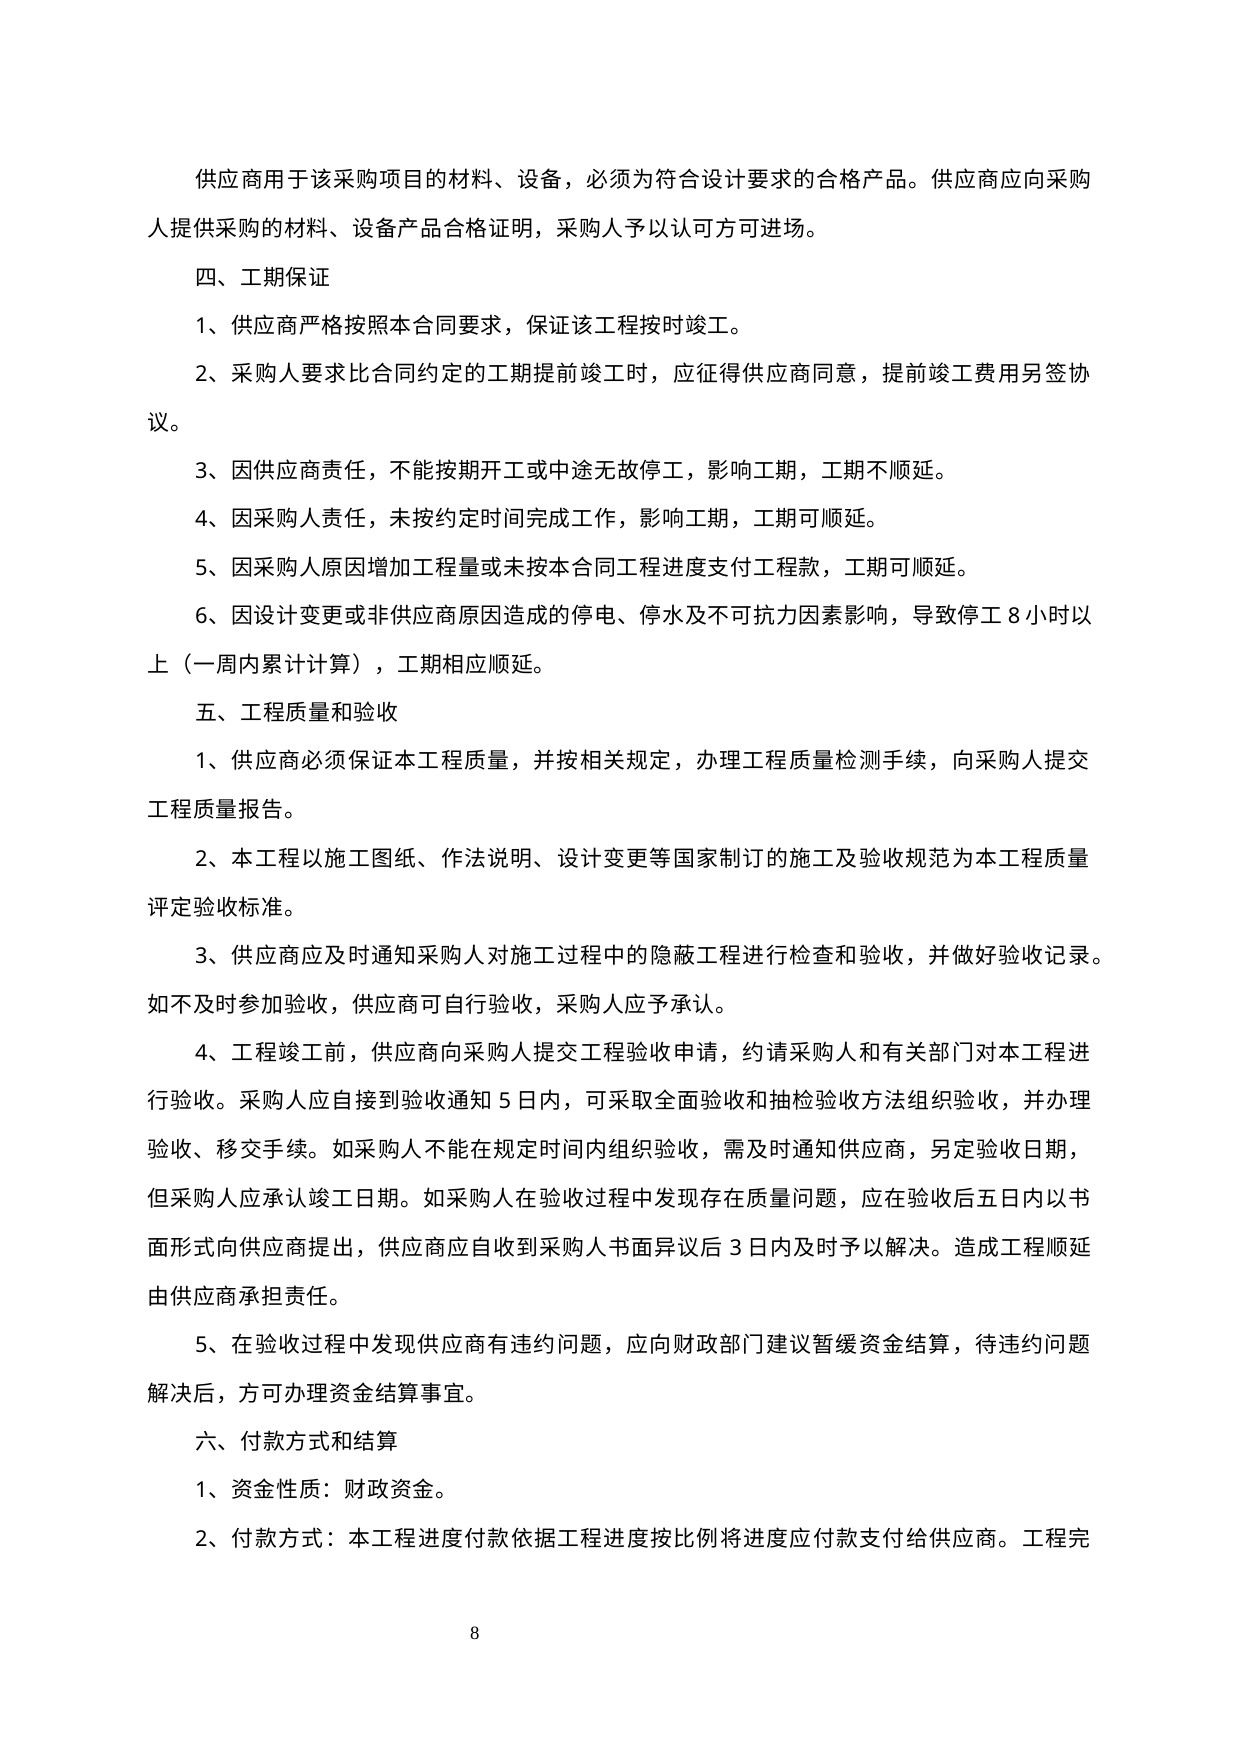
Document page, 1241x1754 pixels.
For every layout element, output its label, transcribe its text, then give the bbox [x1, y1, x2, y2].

text 5、因采购人原因增加工程量或未按本合同工程进度支付工程款，工期可顺延。 [148, 549, 1093, 582]
text 1、供应商必须保证本工程质量，并按相关规定，办理工程质量检测手续，向采购人提交工程质量报告。 [148, 743, 1093, 824]
text 4、因采购人责任，未按约定时间完成工作，影响工期，工期可顺延。 [148, 501, 1093, 534]
text 3、因供应商责任，不能按期开工或中途无故停工，影响工期，工期不顺延。 [148, 453, 1093, 485]
text 六、付款方式和结算 [148, 1424, 1093, 1456]
text 2、采购人要求比合同约定的工期提前竣工时，应征得供应商同意，提前竣工费用另签协议。 [148, 356, 1093, 437]
text 1、供应商严格按照本合同要求，保证该工程按时竣工。 [148, 307, 1093, 340]
text 5、在验收过程中发现供应商有违约问题，应向财政部门建议暂缓资金结算，待违约问题解决后，方可办理资金结算事宜。 [148, 1327, 1093, 1408]
text 供应商用于该采购项目的材料、设备，必须为符合设计要求的合格产品。供应商应向采购人提供采购的材料、设备产品合格证明，采购人予以认可方可进场。 [148, 162, 1093, 243]
text 3、供应商应及时通知采购人对施工过程中的隐蔽工程进行检查和验收，并做好验收记录。如不及时参加验收，供应商可自行验收，采购人应予承认。 [148, 937, 1093, 1019]
text 四、工期保证 [148, 259, 1093, 292]
text 2、本工程以施工图纸、作法说明、设计变更等国家制订的施工及验收规范为本工程质量评定验收标准。 [148, 840, 1093, 922]
text 4、工程竣工前，供应商向采购人提交工程验收申请，约请采购人和有关部门对本工程进行验收。采购人应自接到验收通知5日内，可采取全面验收和抽检验收方法组织验收，并办理验收、移交手续。如采购人不能在规定时间内组织验收，需及时通知供应商，另定验收日期，但采购人应承认竣工日期。如采购人在验收过程中发现存在质量问题，应在验收后五日内以书面形式向供应商提出，供应商应自收到采购人书面异议后3日内及时予以解决。造成工程顺延由供应商承担责任。 [148, 1034, 1093, 1311]
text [148, 1520, 1093, 1553]
text 6、因设计变更或非供应商原因造成的停电、停水及不可抗力因素影响，导致停工8小时以上（一周内累计计算），工期相应顺延。 [148, 598, 1093, 679]
text 五、工程质量和验收 [148, 695, 1093, 727]
text 1、资金性质：财政资金。 [148, 1472, 1093, 1504]
